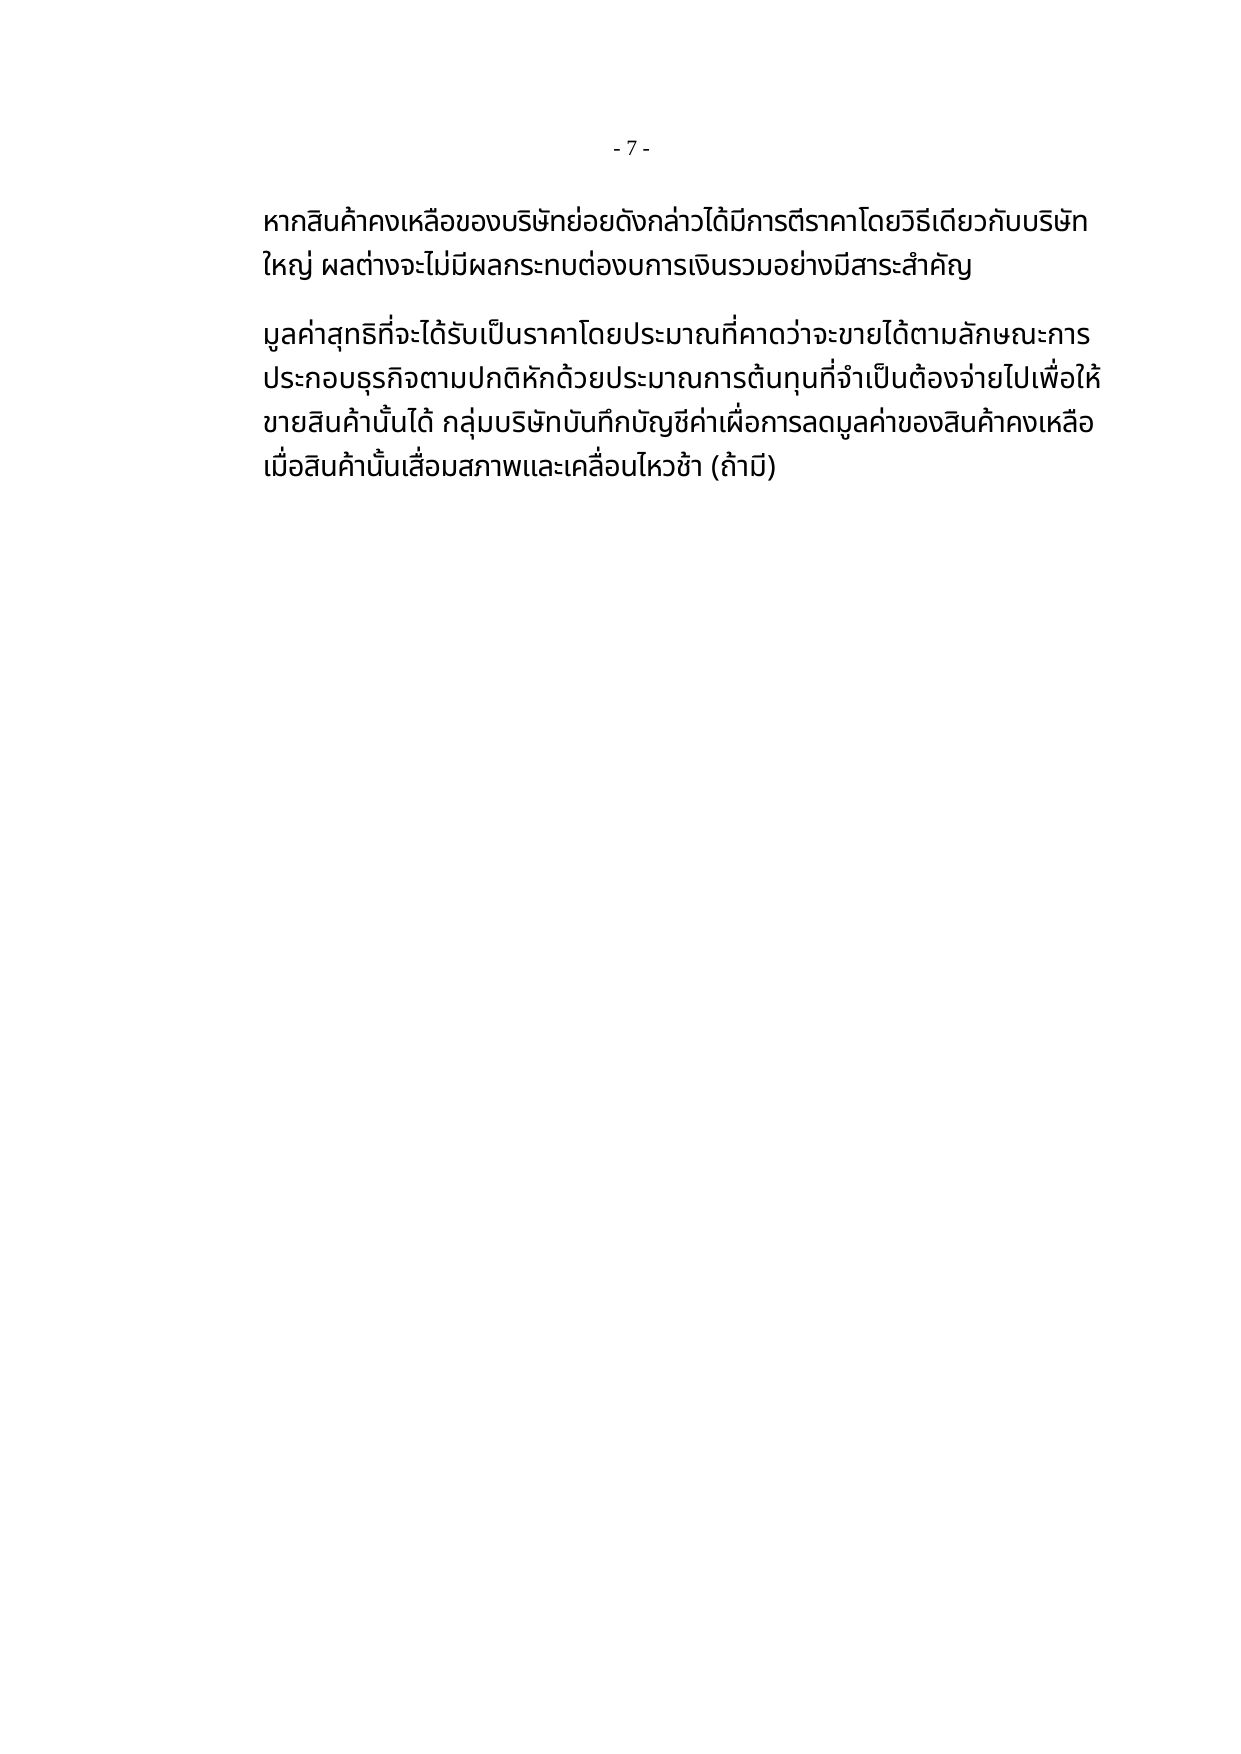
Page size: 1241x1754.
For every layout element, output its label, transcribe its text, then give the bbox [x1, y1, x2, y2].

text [262, 200, 1113, 288]
text มูลค่าสุทธิที่จะได้รับเป็นราคาโดยประมาณที่คาดว่าจะขายได้ตามลักษณะการประกอบธุรกิจตามปกติหักด้วยประมาณการต้นทุนที่จำเป็นต้องจ่ายไปเพื่อให้ขายสินค้านั้นได้ กลุ่มบริษัทบันทึกบัญชีค่าเผื่อการลดมูลค่าของสินค้าคงเหลือเมื่อสินค้านั้นเสื่อมสภาพและเคลื่อนไหวช้า (ถ้ามี) [262, 313, 1113, 490]
